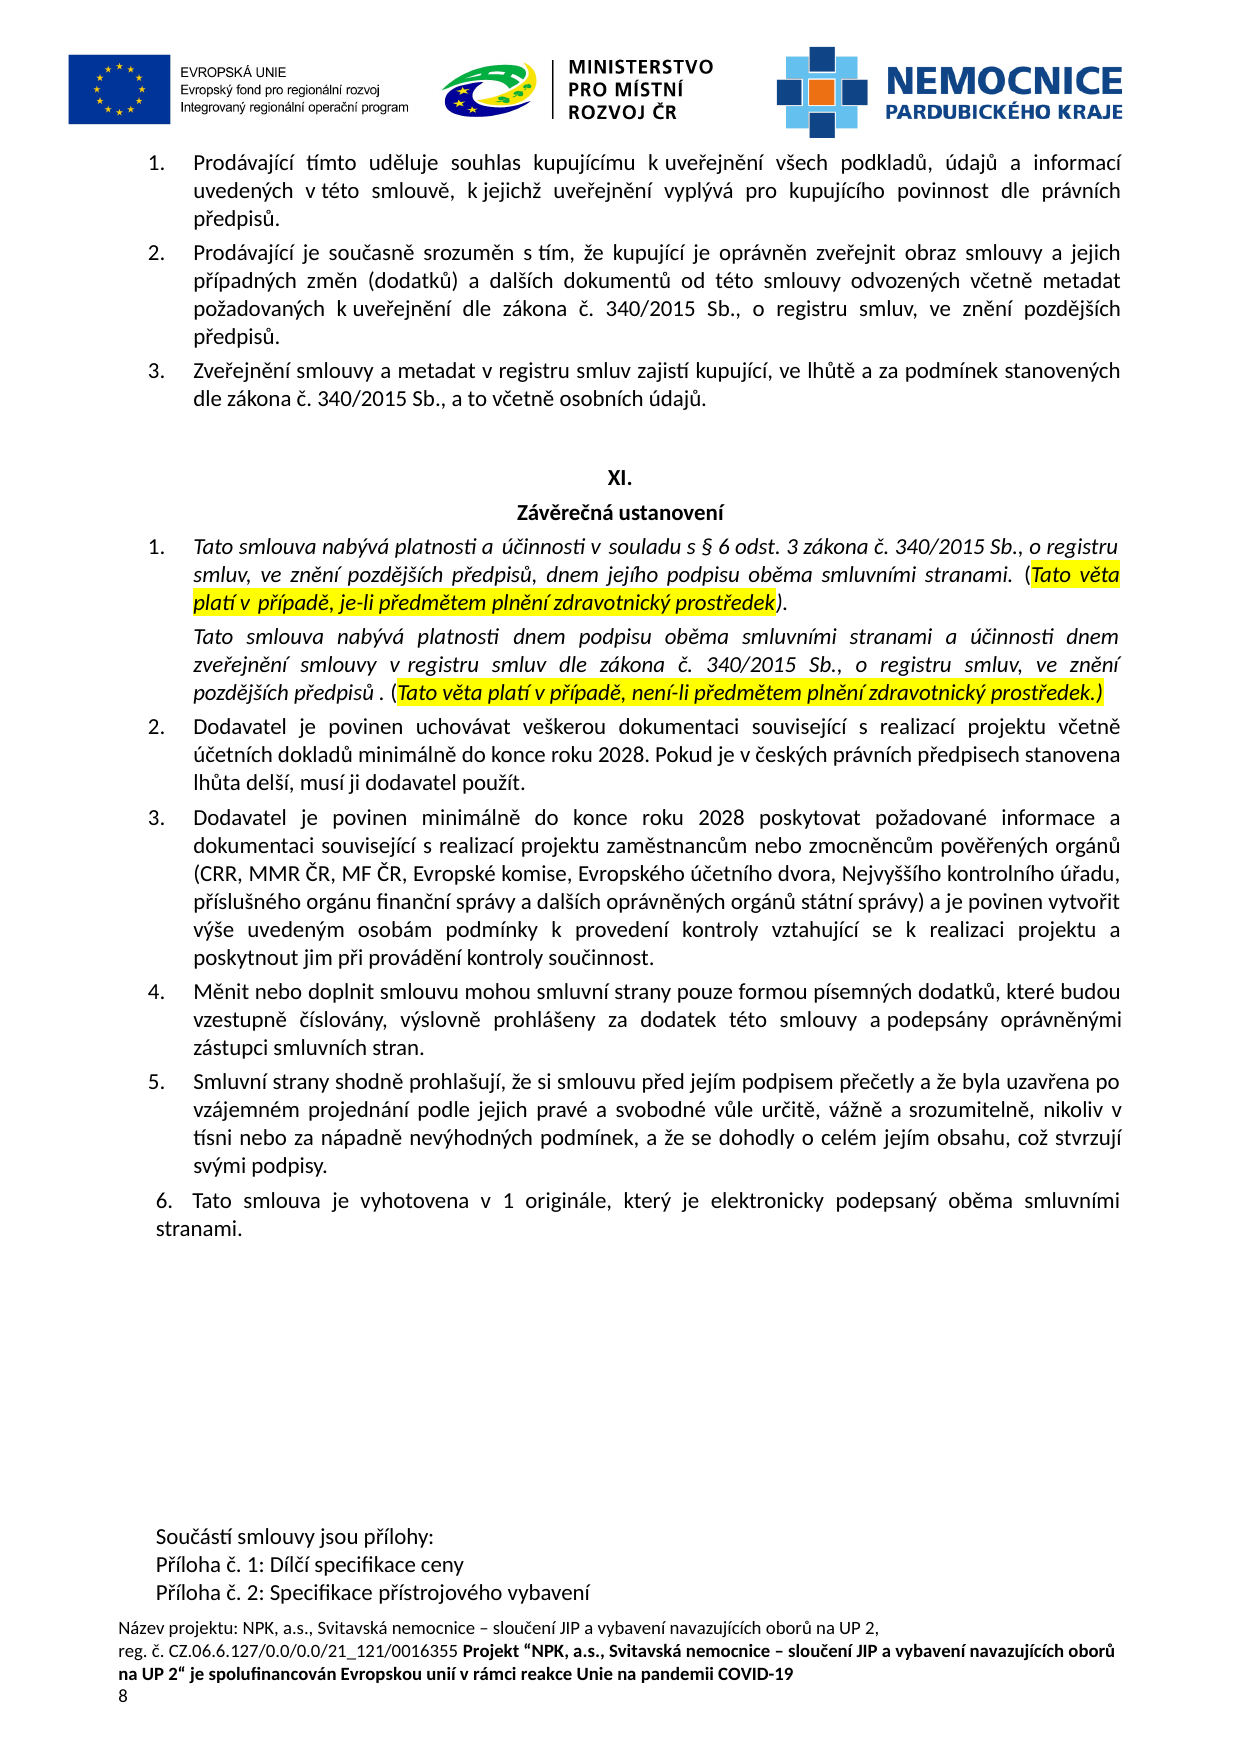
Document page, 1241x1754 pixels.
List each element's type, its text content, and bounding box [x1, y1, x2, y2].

text Tato smlouva nabývá platnosti dnem podpisu oběma smluvními stranami a účinnosti dnem zveřejnění smlouvy v registru smluv dle zákona č. 340/2015 Sb., o registru smluv, ve znění pozdějších předpisů . (Tato věta platí v případě, není-li předmětem plnění zdravotnický prostředek.) [193, 622, 1122, 706]
list Smluvní strany shodně prohlašují, že si smlouvu před jejím podpisem přečetly a že byla uzavřena po vzájemném projednání podle jejich pravé a svobodné vůle určitě, vážně a srozumitelně, nikoliv v tísni nebo za nápadně nevýhodných podmínek, a že se dohodly o celém jejím obsahu, což stvrzují svými podpisy. [148, 1067, 1122, 1179]
list Prodávající tímto uděluje souhlas kupujícímu k uveřejnění všech podkladů, údajů a informací uvedených v této smlouvě, k jejichž uveřejnění vyplývá pro kupujícího povinnost dle právních předpisů. [148, 148, 1122, 232]
list Tato smlouva nabývá platnosti a účinnosti v souladu s § 6 odst. 3 zákona č. 340/2015 Sb., o registru smluv, ve znění pozdějších předpisů, dnem jejího podpisu oběma smluvními stranami. (Tato věta platí v případě, je-li předmětem plnění zdravotnický prostředek). [148, 532, 1122, 616]
list Dodavatel je povinen uchovávat veškerou dokumentaci související s realizací projektu včetně účetních dokladů minimálně do konce roku 2028. Pokud je v českých právních předpisech stanovena lhůta delší, musí ji dodavatel použít. [148, 712, 1122, 797]
picture [775, 45, 1123, 139]
list Prodávající je současně srozuměn s tím, že kupující je oprávněn zveřejnit obraz smlouvy a jejich případných změn (dodatků) a dalších dokumentů od této smlouvy odvozených včetně metadat požadovaných k uveřejnění dle zákona č. 340/2015 Sb., o registru smluv, ve znění pozdějších předpisů. [148, 238, 1122, 350]
text XI. [118, 463, 1122, 491]
list Měnit nebo doplnit smlouvu mohou smluvní strany pouze formou písemných dodatků, které budou vzestupně číslovány, výslovně prohlášeny za dodatek této smlouvy a podepsány oprávněnými zástupci smluvních stran. [148, 977, 1122, 1061]
list Dodavatel je povinen minimálně do konce roku 2028 poskytovat požadované informace a dokumentaci související s realizací projektu zaměstnancům nebo zmocněncům pověřených orgánů (CRR, MMR ČR, MF ČR, Evropské komise, Evropského účetního dvora, Nejvyššího kontrolního úřadu, příslušného orgánu finanční správy a dalších oprávněných orgánů státní správy) a je povinen vytvořit výše uvedeným osobám podmínky k provedení kontroly vztahující se k realizaci projektu a poskytnout jim při provádění kontroly součinnost. [148, 803, 1122, 971]
text Součástí smlouvy jsou přílohy: [156, 1522, 1122, 1550]
text Příloha č. 2: Specifikace přístrojového vybavení [156, 1578, 1122, 1606]
text Závěrečná ustanovení [118, 498, 1122, 526]
text 6. Tato smlouva je vyhotovena v 1 originále, který je elektronicky podepsaný oběma smluvními stranami. [156, 1186, 1122, 1242]
list Zveřejnění smlouvy a metadat v registru smluv zajistí kupující, ve lhůtě a za podmínek stanovených dle zákona č. 340/2015 Sb., a to včetně osobních údajů. [148, 356, 1122, 412]
picture [46, 32, 735, 147]
text Příloha č. 1: Dílčí specifikace ceny [156, 1550, 1122, 1578]
